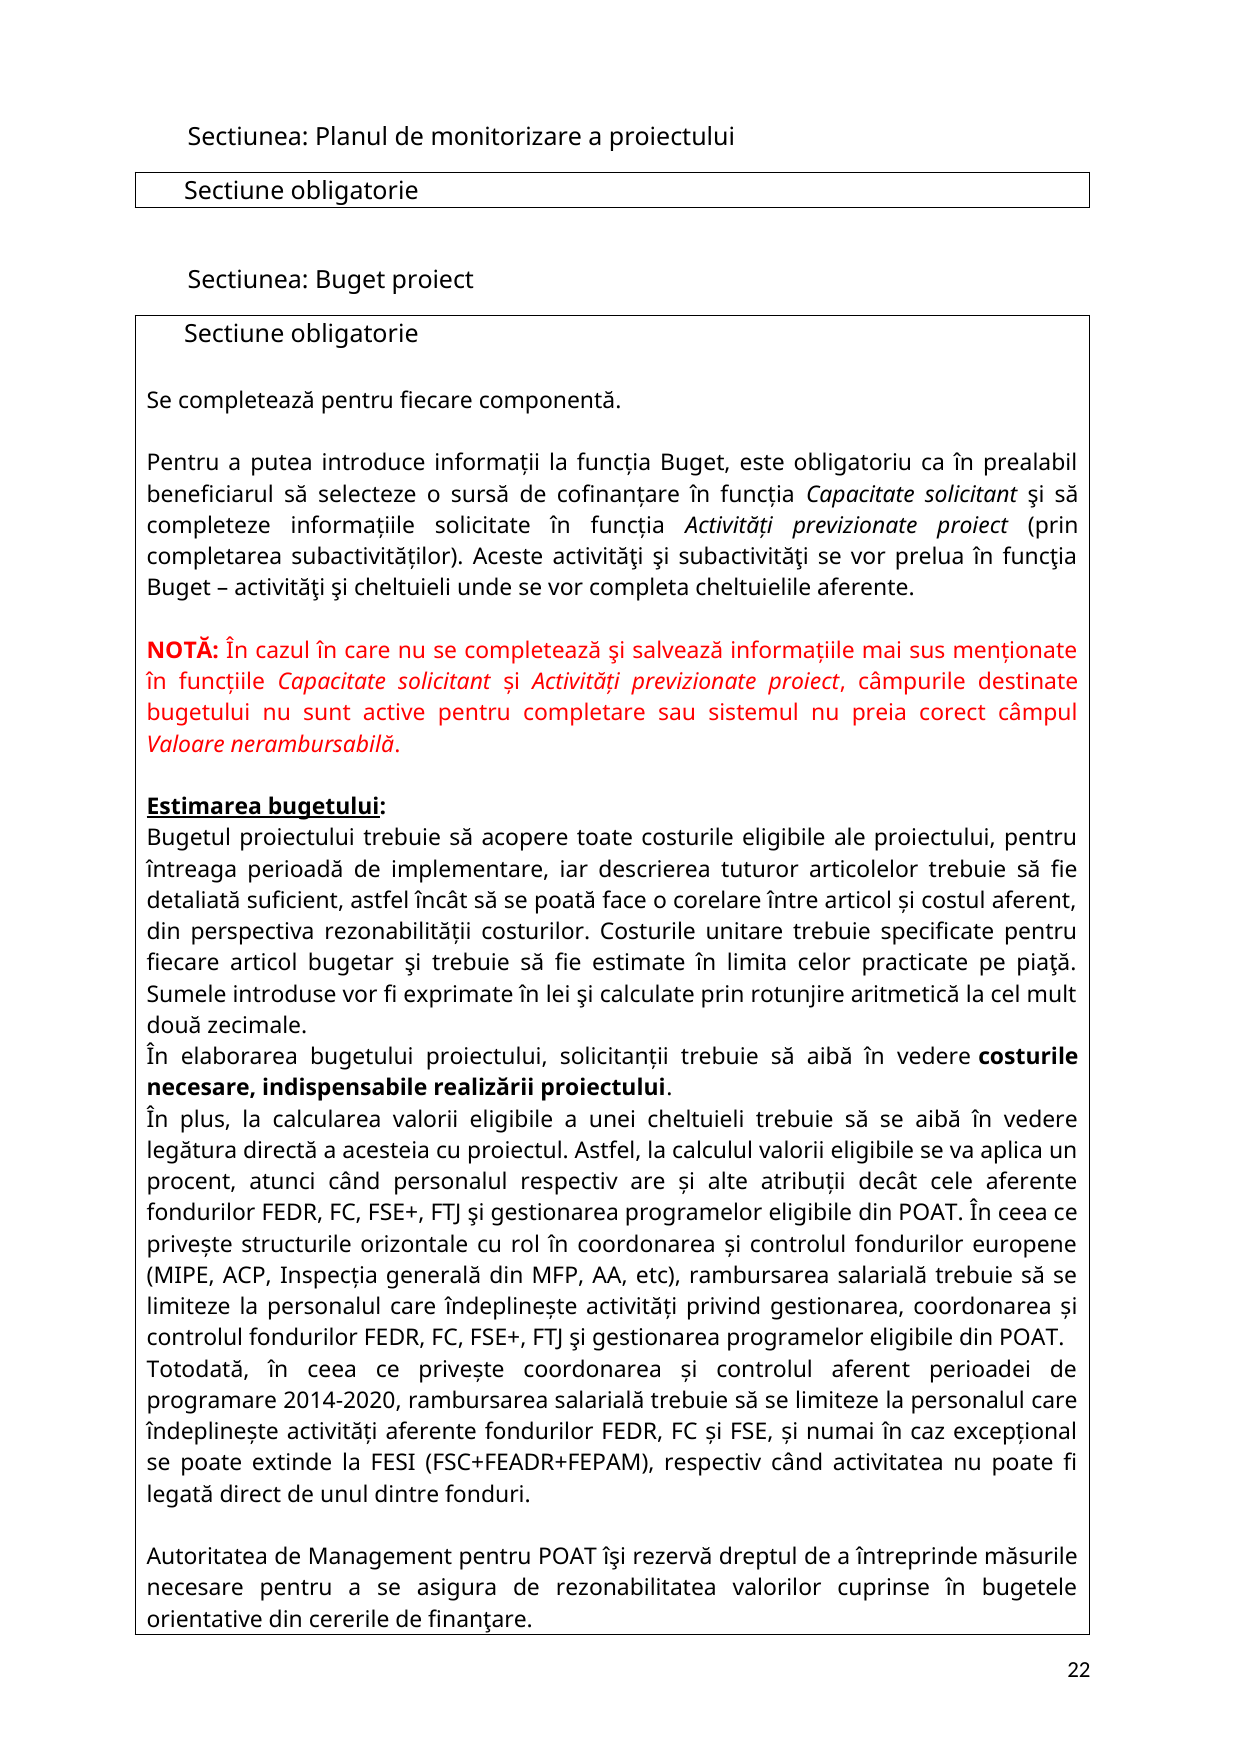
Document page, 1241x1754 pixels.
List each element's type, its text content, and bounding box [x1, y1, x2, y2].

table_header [136, 316, 1089, 1634]
text Sectiunea: Buget proiect [187, 261, 1090, 295]
text Sectiunea: Planul de monitorizare a proiectului [187, 118, 1090, 152]
table_header Sectiune obligatorie [136, 173, 1089, 207]
